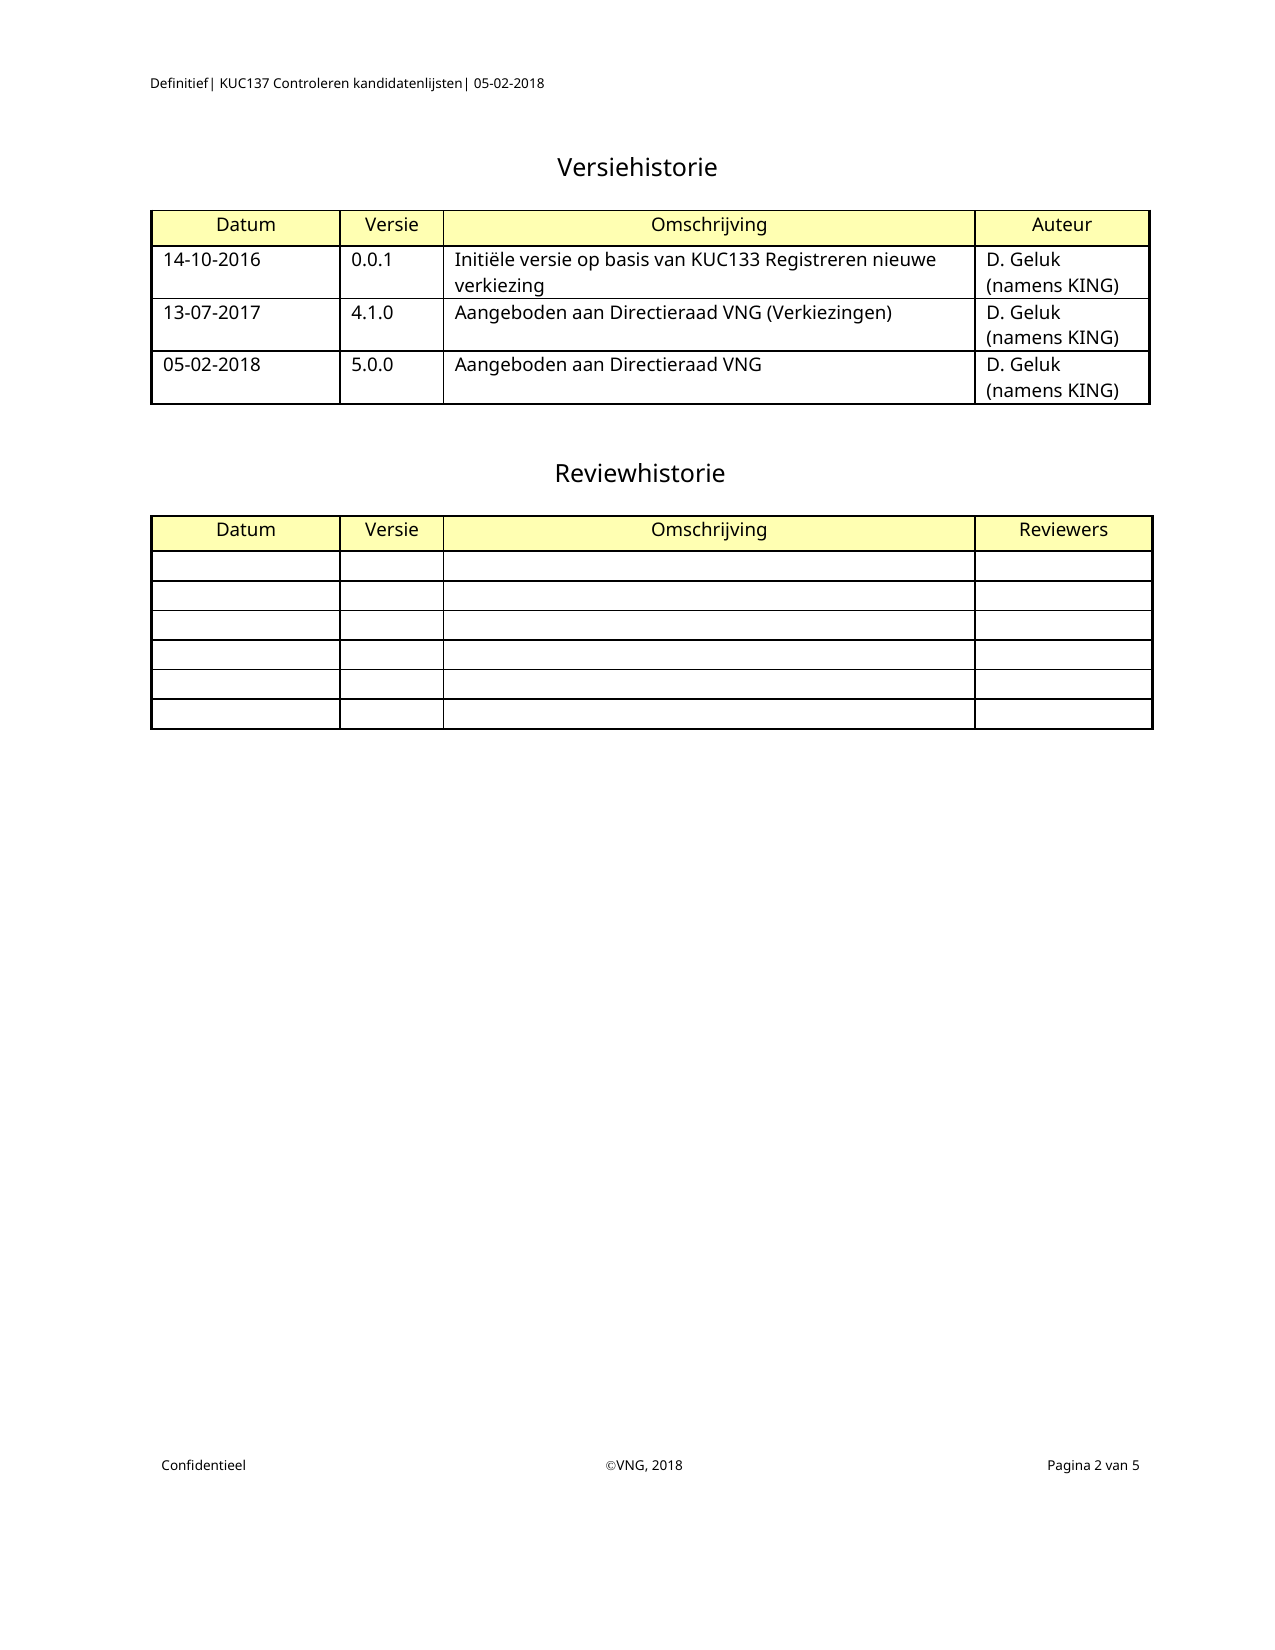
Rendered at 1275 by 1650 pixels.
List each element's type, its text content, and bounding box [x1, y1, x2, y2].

table_header Auteur [976, 211, 1148, 245]
table_cell D. Geluk (namens KING) [976, 247, 1148, 298]
table_header Datum [153, 211, 339, 245]
table_cell [153, 582, 339, 609]
table_header Reviewers [976, 517, 1151, 550]
table_cell D. Geluk (namens KING) [976, 352, 1148, 403]
table_cell [444, 641, 974, 669]
table_cell 14-10-2016 [153, 247, 339, 298]
table_header Datum [153, 517, 339, 550]
table_cell [444, 552, 974, 580]
table_cell [976, 700, 1151, 728]
table_cell [444, 670, 974, 698]
table_cell [153, 641, 339, 669]
title Versiehistorie [150, 150, 1125, 184]
table_header Versie [341, 517, 443, 550]
table_cell [153, 700, 339, 728]
table_header Versie [341, 211, 443, 245]
table_cell [341, 641, 443, 669]
table_cell [341, 611, 443, 639]
table_cell [444, 611, 974, 639]
table_cell [976, 582, 1151, 609]
table_cell [976, 670, 1151, 698]
table_cell [153, 611, 339, 639]
table_cell 0.0.1 [341, 247, 443, 298]
table_cell [341, 582, 443, 609]
table_cell [976, 611, 1151, 639]
table_cell 5.0.0 [341, 352, 443, 403]
table_cell [444, 700, 974, 728]
table_cell [976, 552, 1151, 580]
table_cell [976, 641, 1151, 669]
table_cell [153, 552, 339, 580]
table_cell D. Geluk (namens KING) [976, 299, 1148, 350]
table_cell 13-07-2017 [153, 299, 339, 350]
table_cell [444, 582, 974, 609]
title Reviewhistorie [150, 455, 1125, 489]
table_cell Initiële versie op basis van KUC133 Registreren nieuwe verkiezing [444, 247, 974, 298]
table_cell [341, 670, 443, 698]
table_cell [153, 670, 339, 698]
table_cell 05-02-2018 [153, 352, 339, 403]
table_cell 4.1.0 [341, 299, 443, 350]
table_header Omschrijving [444, 517, 974, 550]
table_cell [341, 552, 443, 580]
table_cell Aangeboden aan Directieraad VNG (Verkiezingen) [444, 299, 974, 350]
table_cell [341, 700, 443, 728]
table_header Omschrijving [444, 211, 974, 245]
table_cell Aangeboden aan Directieraad VNG [444, 352, 974, 403]
